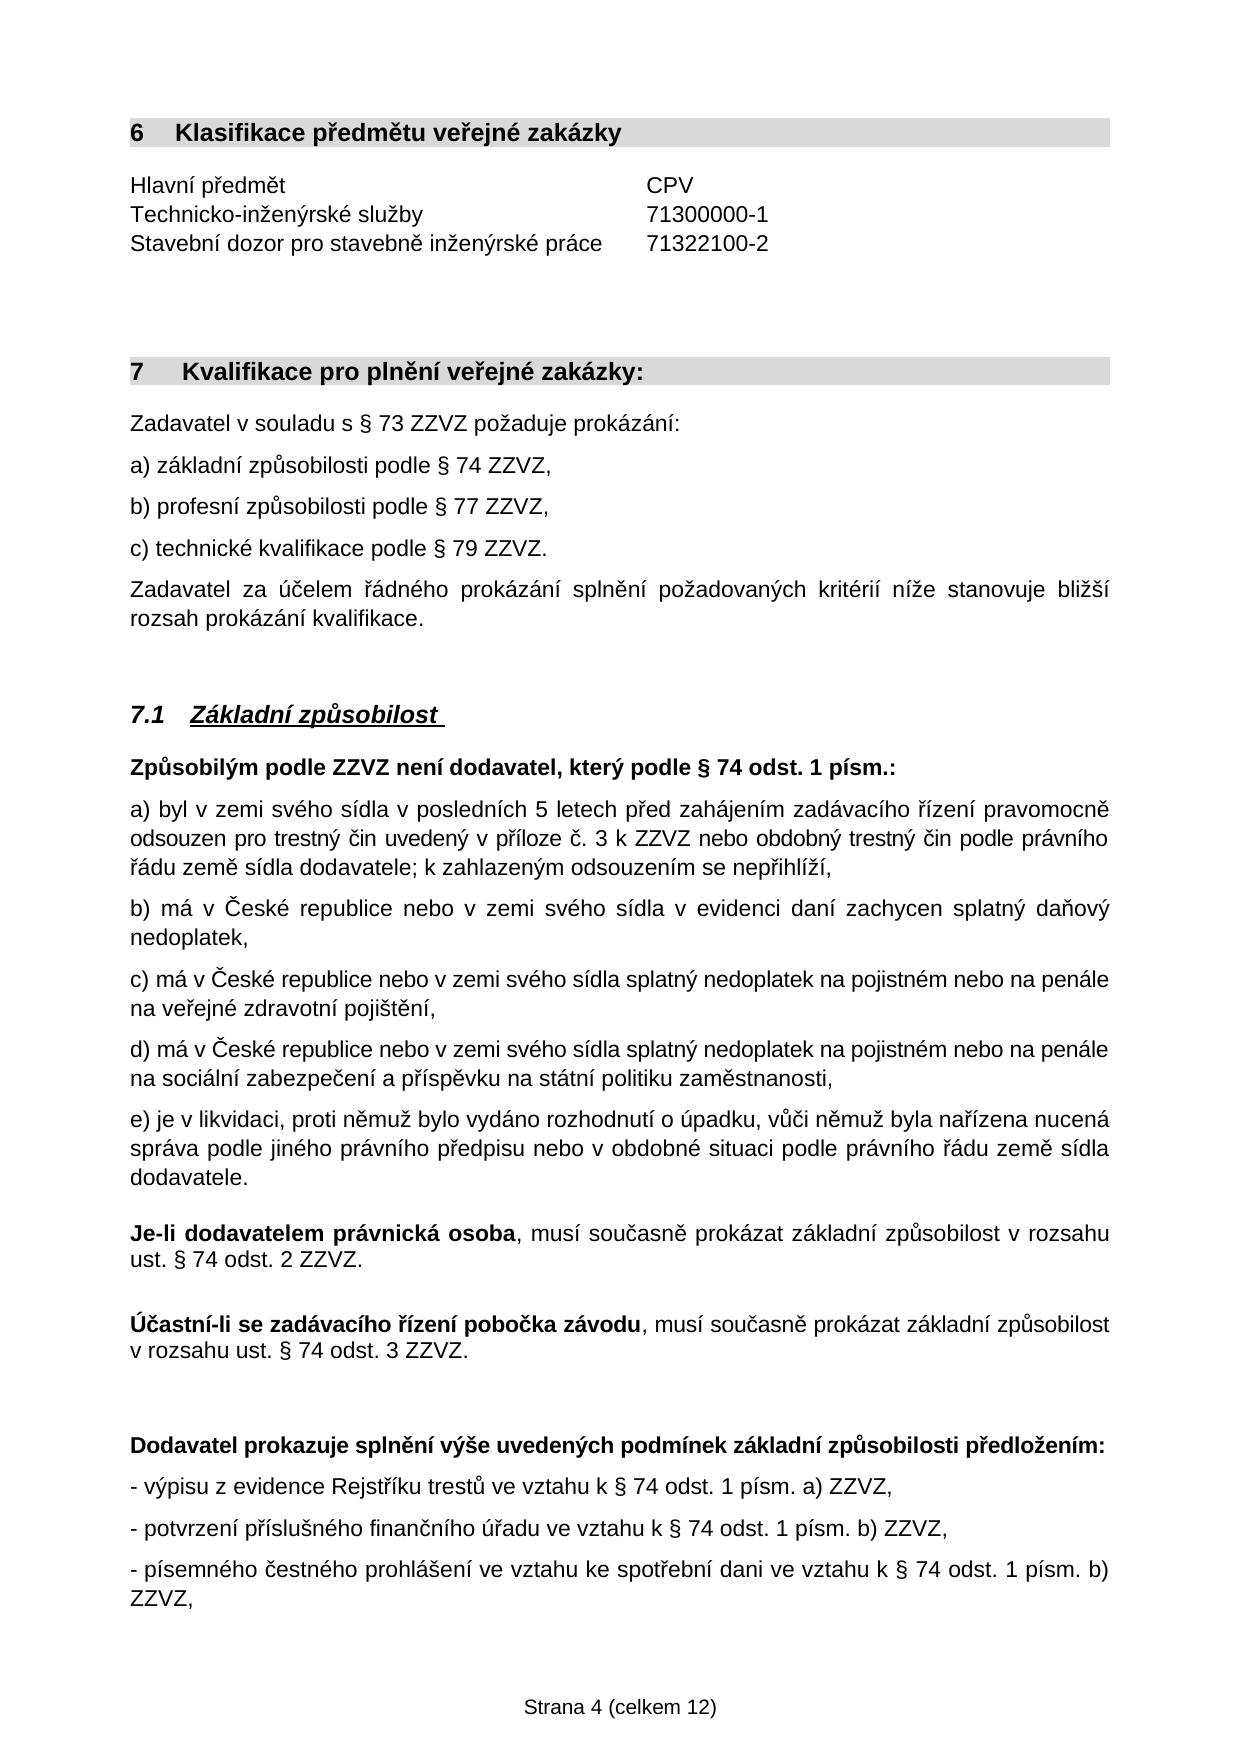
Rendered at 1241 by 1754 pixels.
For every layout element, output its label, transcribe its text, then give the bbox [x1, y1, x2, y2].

text e) je v likvidaci, proti němuž bylo vydáno rozhodnutí o úpadku, vůči němuž byla nařízena nucená správa podle jiného právního předpisu nebo v obdobné situaci podle právního řádu země sídla dodavatele. [130, 1106, 1110, 1191]
subtitle Kvalifikace pro plnění veřejné zakázky: [130, 357, 1110, 385]
text Dodavatel prokazuje splnění výše uvedených podmínek základní způsobilosti předložením: [130, 1432, 1110, 1458]
text Technicko-inženýrské služby 71300000-1 [130, 201, 1110, 227]
subtitle Klasifikace předmětu veřejné zakázky [130, 118, 1110, 147]
text Zadavatel za účelem řádného prokázání splnění požadovaných kritérií níže stanovuje bližší rozsah prokázání kvalifikace. [130, 576, 1110, 631]
text Účastní-li se zadávacího řízení pobočka závodu, musí současně prokázat základní způsobilost v rozsahu ust. § 74 odst. 3 ZZVZ. [130, 1311, 1110, 1364]
text a) základní způsobilosti podle § 74 ZZVZ, [130, 452, 1110, 478]
subtitle Základní způsobilost [130, 701, 1110, 729]
text Hlavní předmět CPV [130, 172, 1110, 198]
text a) byl v zemi svého sídla v posledních 5 letech před zahájením zadávacího řízení pravomocně odsouzen pro trestný čin uvedený v příloze č. 3 k ZZVZ nebo obdobný trestný čin podle právního řádu země sídla dodavatele; k zahlazeným odsouzením se nepřihlíží, [130, 796, 1110, 880]
text - potvrzení příslušného finančního úřadu ve vztahu k § 74 odst. 1 písm. b) ZZVZ, [130, 1514, 1110, 1541]
text Způsobilým podle ZZVZ není dodavatel, který podle § 74 odst. 1 písm.: [130, 754, 1110, 781]
text d) má v České republice nebo v zemi svého sídla splatný nedoplatek na pojistném nebo na penále na sociální zabezpečení a příspěvku na státní politiku zaměstnanosti, [130, 1036, 1110, 1091]
text b) profesní způsobilosti podle § 77 ZZVZ, [130, 493, 1110, 519]
text Je-li dodavatelem právnická osoba, musí současně prokázat základní způsobilost v rozsahu ust. § 74 odst. 2 ZZVZ. [130, 1219, 1110, 1272]
text c) technické kvalifikace podle § 79 ZZVZ. [130, 535, 1110, 561]
text - písemného čestného prohlášení ve vztahu ke spotřební dani ve vztahu k § 74 odst. 1 písm. b) ZZVZ, [130, 1556, 1110, 1611]
text b) má v České republice nebo v zemi svého sídla v evidenci daní zachycen splatný daňový nedoplatek, [130, 895, 1110, 950]
text Stavební dozor pro stavebně inženýrské práce 71322100-2 [130, 230, 1110, 256]
text c) má v České republice nebo v zemi svého sídla splatný nedoplatek na pojistném nebo na penále na veřejné zdravotní pojištění, [130, 966, 1110, 1021]
text - výpisu z evidence Rejstříku trestů ve vztahu k § 74 odst. 1 písm. a) ZZVZ, [130, 1473, 1110, 1499]
text Zadavatel v souladu s § 73 ZZVZ požaduje prokázání: [130, 410, 1110, 437]
